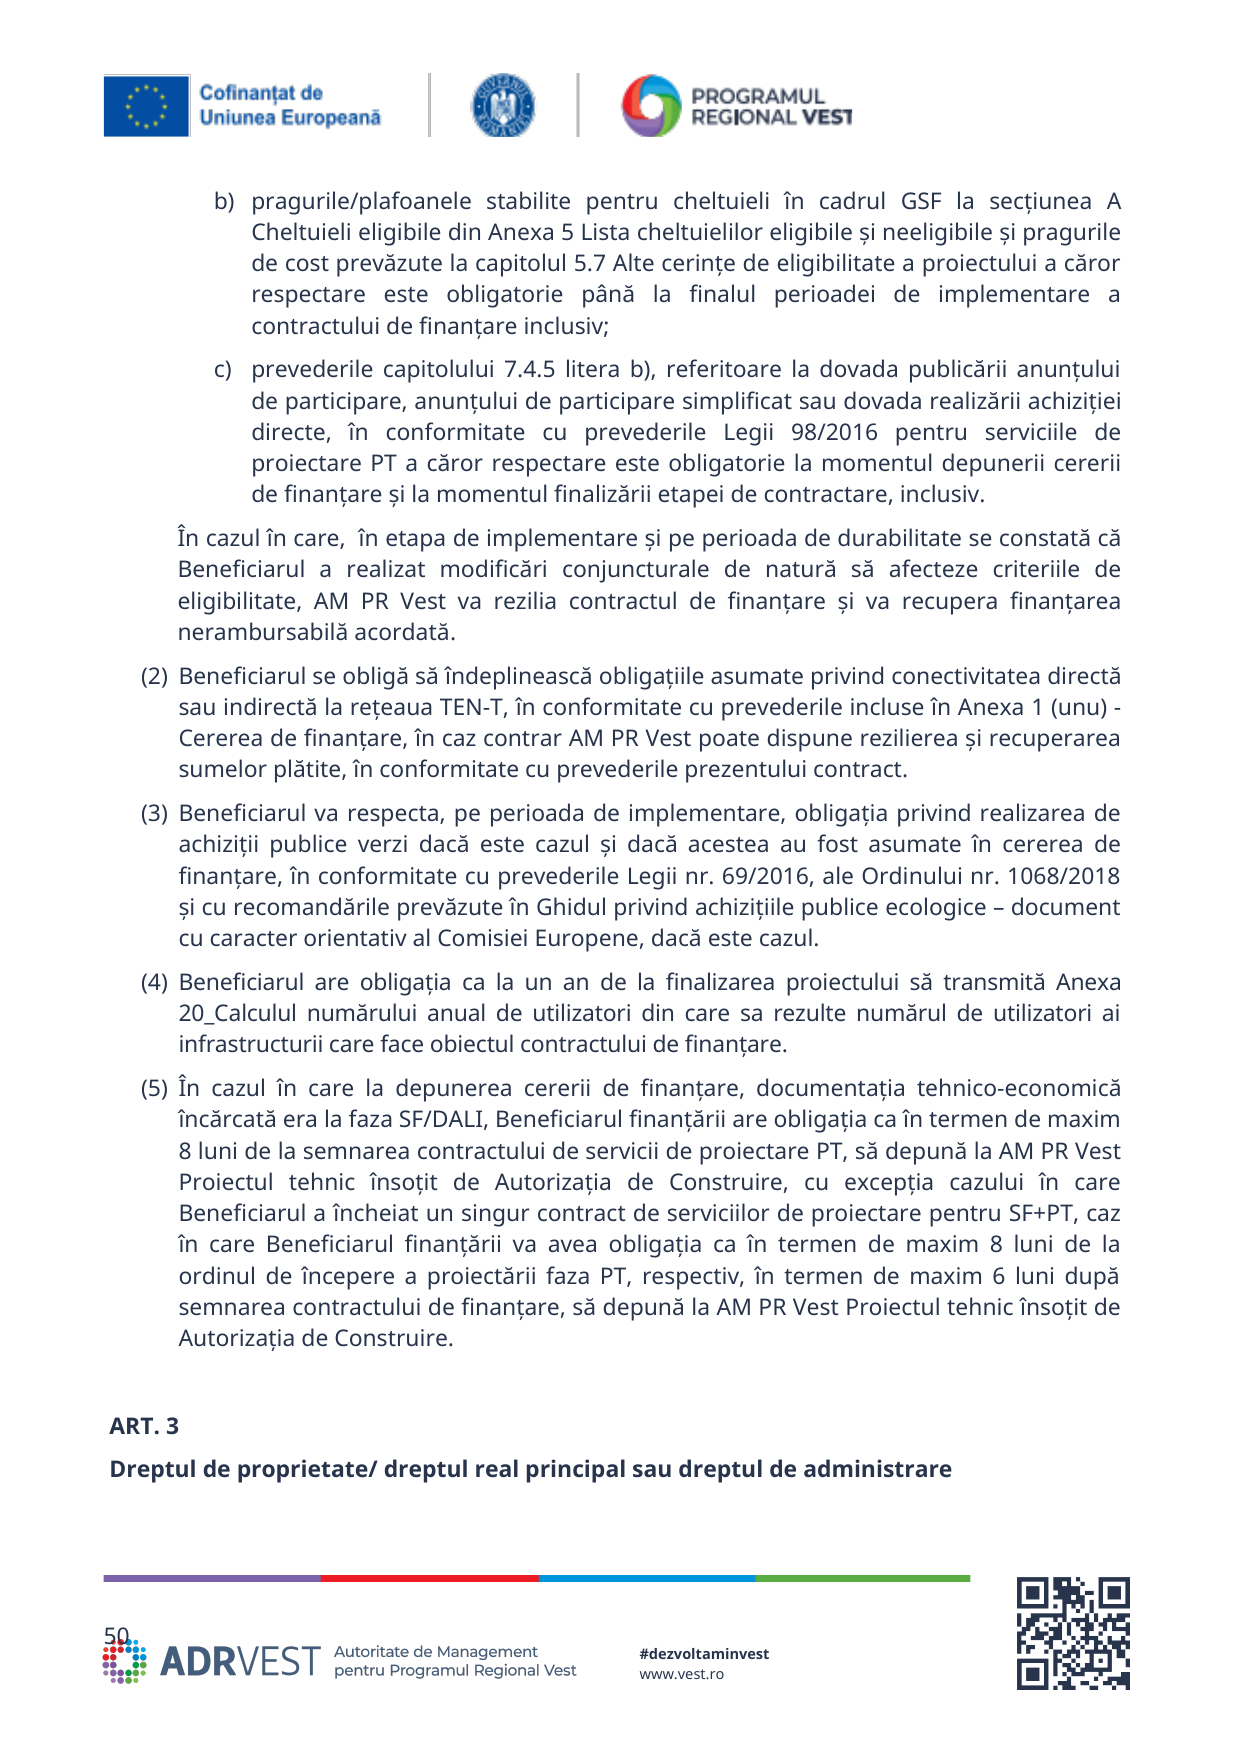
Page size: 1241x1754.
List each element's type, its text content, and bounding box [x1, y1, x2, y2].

picture [119, 1636, 126, 1642]
text Dreptul de proprietate/ dreptul real principal sau dreptul de administrare [103, 1453, 1122, 1484]
list Beneficiarul va respecta, pe perioada de implementare, obligația privind realizarea de achiziții publice verzi dacă este cazul și dacă acestea au fost asumate în cererea de finanțare, în conformitate cu prevederile Legii nr. 69/2016, ale Ordinului nr. 1068/2018 și cu recomandările prevăzute în Ghidul privind achizițiile publice ecologice – document cu caracter orientativ al Comisiei Europene, dacă este cazul. [141, 797, 1122, 953]
text ART. 3 [103, 1409, 1122, 1441]
text În cazul în care, în etapa de implementare și pe perioada de durabilitate se constată că Beneficiarul a realizat modificări conjuncturale de natură să afecteze criteriile de eligibilitate, AM PR Vest va rezilia contractul de finanțare și va recupera finanțarea nerambursabilă acordată. [177, 522, 1122, 647]
list Beneficiarul se obligă să îndeplinească obligațiile asumate privind conectivitatea directă sau indirectă la rețeaua TEN-T, în conformitate cu prevederile incluse în Anexa 1 (unu) - Cererea de finanțare, în caz contrar AM PR Vest poate dispune rezilierea și recuperarea sumelor plătite, în conformitate cu prevederile prezentului contract. [141, 659, 1122, 784]
list pragurile/plafoanele stabilite pentru cheltuieli în cadrul GSF la secțiunea A Cheltuieli eligibile din Anexa 5 Lista cheltuielilor eligibile și neeligibile și pragurile de cost prevăzute la capitolul 5.7 Alte cerințe de eligibilitate a proiectului a căror respectare este obligatorie până la finalul perioadei de implementare a contractului de finanțare inclusiv; [213, 184, 1122, 341]
list În cazul în care la depunerea cererii de finanțare, documentația tehnico-economică încărcată era la faza SF/DALI, Beneficiarul finanțării are obligația ca în termen de maxim 8 luni de la semnarea contractului de servicii de proiectare PT, să depună la AM PR Vest Proiectul tehnic însoțit de Autorizația de Construire, cu excepția cazului în care Beneficiarul a încheiat un singur contract de serviciilor de proiectare pentru SF+PT, caz în care Beneficiarul finanțării va avea obligația ca în termen de maxim 8 luni de la ordinul de începere a proiectării faza PT, respectiv, în termen de maxim 6 luni după semnarea contractului de finanțare, să depună la AM PR Vest Proiectul tehnic însoțit de Autorizația de Construire. [141, 1072, 1122, 1353]
picture [1008, 1568, 1139, 1699]
picture [93, 1636, 582, 1687]
list Beneficiarul are obligația ca la un an de la finalizarea proiectului să transmită Anexa 20_Calculul numărului anual de utilizatori din care sa rezulte numărul de utilizatori ai infrastructurii care face obiectul contractului de finanțare. [141, 966, 1122, 1059]
list prevederile capitolului 7.4.5 litera b), referitoare la dovada publicării anunțului de participare, anunțului de participare simplificat sau dovada realizării achiziției directe, în conformitate cu prevederile Legii 98/2016 pentru serviciile de proiectare PT a căror respectare este obligatorie la momentul depunerii cererii de finanțare și la momentul finalizării etapei de contractare, inclusiv. [213, 353, 1122, 509]
